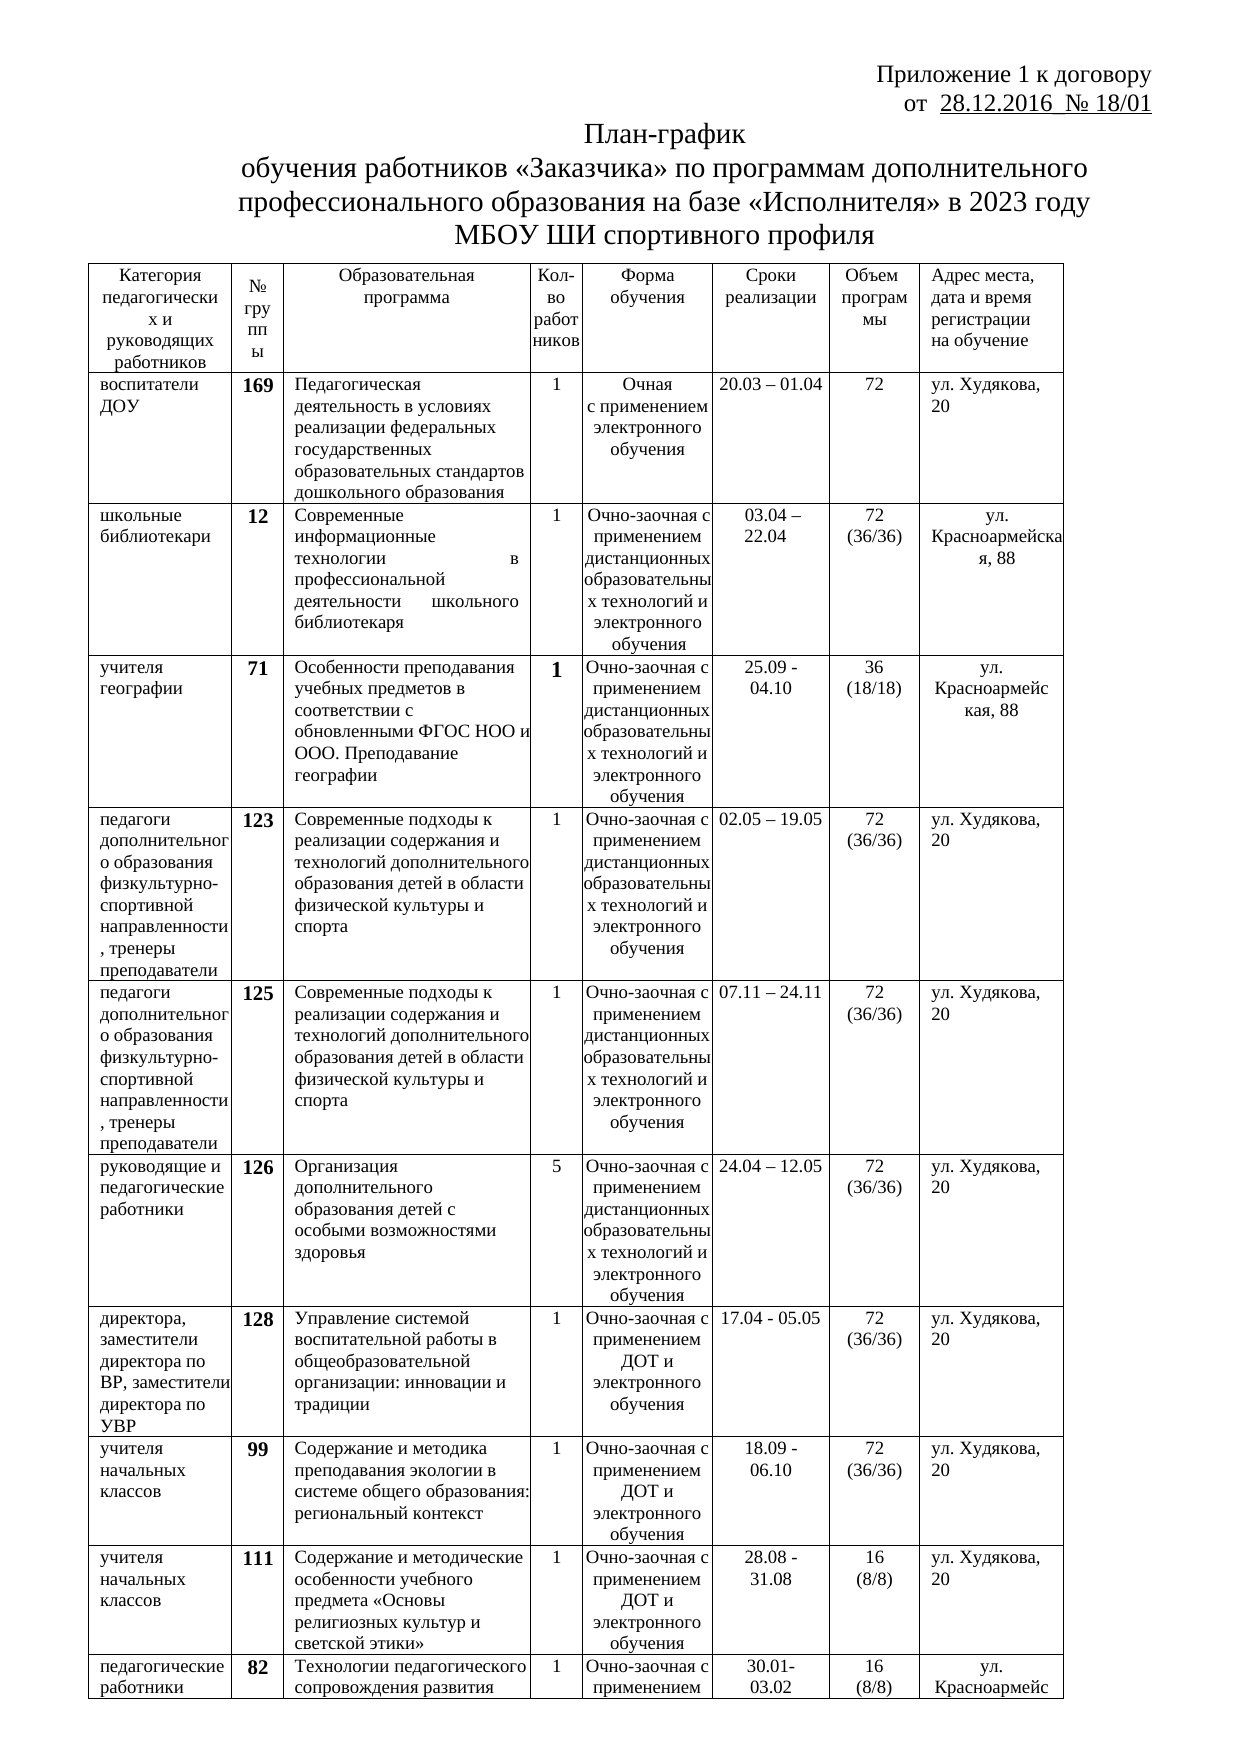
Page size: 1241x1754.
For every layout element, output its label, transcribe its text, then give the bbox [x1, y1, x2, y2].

table_cell 12 [232, 504, 283, 654]
table_cell 72 (36/36) [830, 504, 919, 654]
table_cell 126 [232, 1155, 283, 1306]
table_cell 02.05 – 19.05 [713, 808, 829, 980]
text МБОУ ШИ спортивного профиля [177, 217, 1152, 251]
table_cell 1 [531, 1655, 582, 1698]
table_cell 72 (36/36) [830, 1307, 919, 1436]
table_cell Очно-заочная с применением дистанционных образовательных технологий и электронного обучения [583, 656, 712, 807]
text План-график [177, 117, 1152, 150]
table_cell 1 [531, 981, 582, 1154]
table_cell 72 [830, 373, 919, 503]
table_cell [583, 1655, 712, 1698]
table_cell Организация дополнительного образования детей с особыми возможностями здоровья [284, 1155, 530, 1306]
table_cell Очно-заочная с применением дистанционных образовательных технологий и электронного обучения [583, 981, 712, 1154]
table_cell 16 (8/8) [830, 1655, 919, 1698]
table_cell 1 [531, 1307, 582, 1436]
table_cell 169 [232, 373, 283, 503]
table_cell педагоги дополнительного образования физкультурно-спортивной направленности, тренеры преподаватели [89, 981, 231, 1154]
table_header № группы [232, 264, 283, 372]
table_cell Педагогическая деятельность в условиях реализации федеральных государственных образовательных стандартов дошкольного образования [284, 373, 530, 503]
table_cell 07.11 – 24.11 [713, 981, 829, 1154]
table_cell 72 (36/36) [830, 808, 919, 980]
table_cell Очно-заочная с применением дистанционных образовательных технологий и электронного обучения [583, 504, 712, 654]
table_cell учителя начальных классов [89, 1546, 231, 1654]
table_cell ул. Худякова, 20 [920, 808, 1063, 980]
table_cell 111 [232, 1546, 283, 1654]
table_cell 72 (36/36) [830, 1437, 919, 1545]
table_cell 72 (36/36) [830, 1155, 919, 1306]
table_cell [920, 1655, 1063, 1698]
table_cell 28.08 - 31.08 [713, 1546, 829, 1654]
table_cell Содержание и методические особенности учебного предмета «Основы религиозных культур и светской этики» [284, 1546, 530, 1654]
table_cell ул. Красноармейская, 88 [920, 656, 1063, 807]
table_cell ул. Худякова, 20 [920, 373, 1063, 503]
table_cell Современные информационные технологии в профессиональной деятельности школьного библиотекаря [284, 504, 530, 654]
table_cell ул. Красноармейская, 88 [920, 504, 1063, 654]
table_cell 16 (8/8) [830, 1546, 919, 1654]
table_header Объем программы [830, 264, 919, 372]
table_cell 1 [531, 808, 582, 980]
table_cell ул. Худякова, 20 [920, 1307, 1063, 1436]
table_cell 24.04 – 12.05 [713, 1155, 829, 1306]
table_cell 1 [531, 656, 582, 807]
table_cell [583, 1546, 712, 1654]
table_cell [89, 1655, 231, 1698]
table_cell 123 [232, 808, 283, 980]
table_cell 1 [531, 1546, 582, 1654]
text обучения работников «Заказчика» по программам дополнительного профессионального образования на базе «Исполнителя» в 2023 году [177, 150, 1152, 217]
table_header Адрес места, дата и время регистрации на обучение [920, 264, 1063, 372]
table_cell педагоги дополнительного образования физкультурно-спортивной направленности, тренеры преподаватели [89, 808, 231, 980]
table_header Сроки реализации [713, 264, 829, 372]
table_cell 5 [531, 1155, 582, 1306]
table_cell Современные подходы к реализации содержания и технологий дополнительного образования детей в области физической культуры и спорта [284, 981, 530, 1154]
table_cell директора, заместители директора по ВР, заместители директора по УВР [89, 1307, 231, 1436]
table_cell 36 (18/18) [830, 656, 919, 807]
table_cell 128 [232, 1307, 283, 1436]
table_cell 82 [232, 1655, 283, 1698]
table_header Кол-во работников [531, 264, 582, 372]
table_cell Содержание и методика преподавания экологии в системе общего образования: региональный контекст [284, 1437, 530, 1545]
table_cell 1 [531, 1437, 582, 1545]
table_cell 1 [531, 373, 582, 503]
table_cell Очно-заочная с применением дистанционных образовательных технологий и электронного обучения [583, 808, 712, 980]
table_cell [284, 1655, 530, 1698]
table_cell 99 [232, 1437, 283, 1545]
table_cell 03.04 – 22.04 [713, 504, 829, 654]
table_cell 71 [232, 656, 283, 807]
table_cell 18.09 - 06.10 [713, 1437, 829, 1545]
table_cell Очно-заочная с применением ДОТ и электронного обучения [583, 1437, 712, 1545]
table_header Образовательная программа [284, 264, 530, 372]
table_header Форма обучения [583, 264, 712, 372]
table_cell Очно-заочная с применением дистанционных образовательных технологий и электронного обучения [583, 1155, 712, 1306]
table_cell школьные библиотекари [89, 504, 231, 654]
table_cell 25.09 - 04.10 [713, 656, 829, 807]
table_cell 72 (36/36) [830, 981, 919, 1154]
table_cell ул. Худякова, 20 [920, 981, 1063, 1154]
table_cell ул. Худякова, 20 [920, 1155, 1063, 1306]
table_cell Управление системой воспитательной работы в общеобразовательной организации: инновации и традиции [284, 1307, 530, 1436]
table_cell 30.01-03.02 [713, 1655, 829, 1698]
table_cell ул. Худякова, 20 [920, 1437, 1063, 1545]
table_cell 17.04 - 05.05 [713, 1307, 829, 1436]
table_cell 20.03 – 01.04 [713, 373, 829, 503]
table_cell воспитатели ДОУ [89, 373, 231, 503]
table_cell учителя географии [89, 656, 231, 807]
table_cell руководящие и педагогические работники [89, 1155, 231, 1306]
table_cell Современные подходы к реализации содержания и технологий дополнительного образования детей в области физической культуры и спорта [284, 808, 530, 980]
table_cell 1 [531, 504, 582, 654]
table_header Категория педагогических и руководящих работников [89, 264, 231, 372]
table_cell учителя начальных классов [89, 1437, 231, 1545]
table_cell 125 [232, 981, 283, 1154]
table_cell ул. Худякова, 20 [920, 1546, 1063, 1654]
text Приложение 1 к договору [177, 59, 1152, 88]
table_cell Особенности преподавания учебных предметов в соответствии с обновленными ФГОС НОО и ООО. Преподавание географии [284, 656, 530, 807]
table_cell Очная с применением электронного обучения [583, 373, 712, 503]
text от 28.12.2016_№ 18/01 [177, 88, 1152, 117]
table_cell Очно-заочная с применением ДОТ и электронного обучения [583, 1307, 712, 1436]
